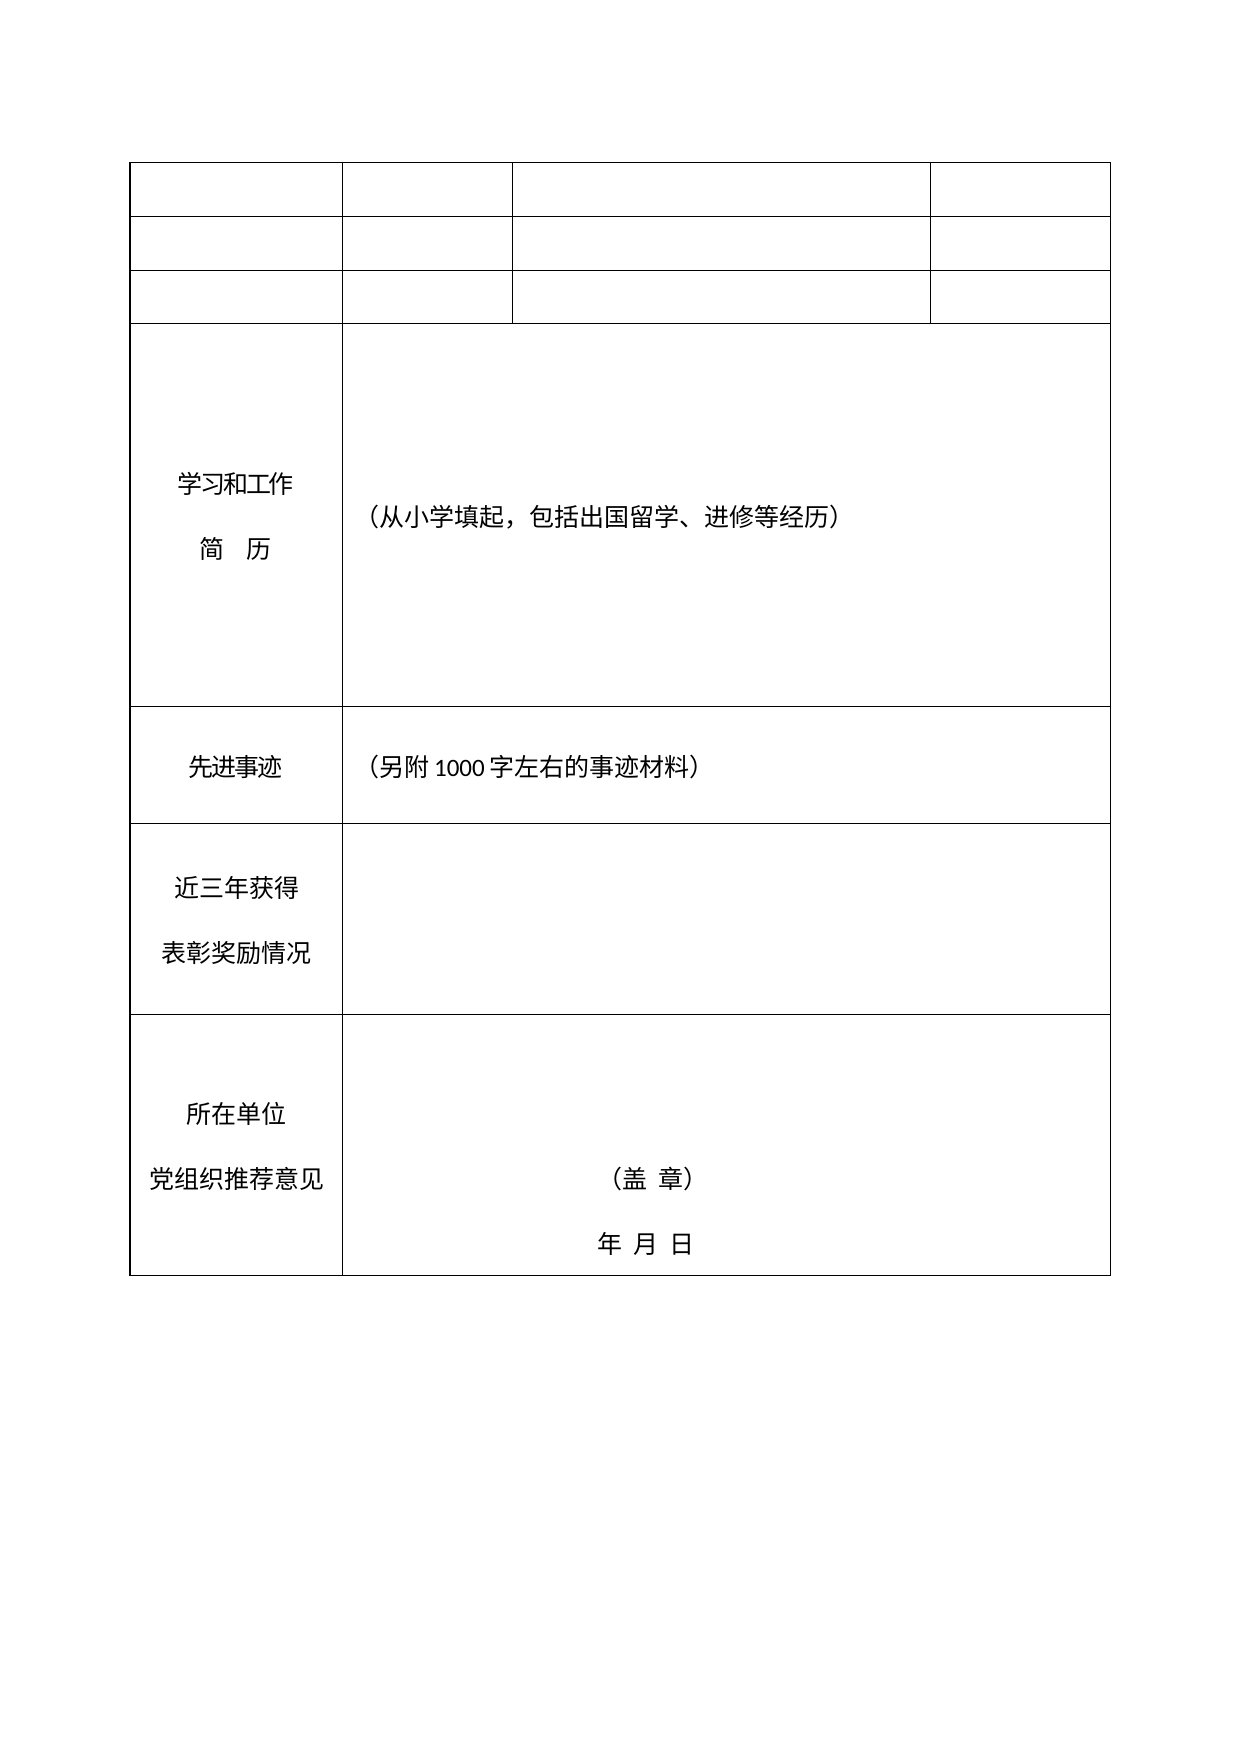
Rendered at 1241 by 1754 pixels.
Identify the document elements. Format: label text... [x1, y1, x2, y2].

table_cell [931, 271, 1110, 323]
table_cell [131, 163, 342, 216]
table_cell [343, 271, 512, 323]
table_cell [343, 824, 1110, 1014]
table_cell [343, 163, 512, 216]
table_cell 近三年获得 表彰奖励情况 [131, 824, 342, 1014]
table_cell [931, 163, 1110, 216]
table_cell [931, 217, 1110, 269]
table_cell （从小学填起，包括出国留学、进修等经历） [343, 324, 1110, 706]
table_cell [513, 271, 930, 323]
table_cell 所在单位 党组织推荐意见 [131, 1015, 342, 1275]
table_cell 先进事迹 [131, 707, 342, 823]
table_cell [513, 163, 930, 216]
table_cell [343, 217, 512, 269]
table_cell [131, 271, 342, 323]
table_cell 学习和工作 简 历 [131, 324, 342, 706]
table_cell [131, 217, 342, 269]
table_cell （盖 章） 年 月 日 [343, 1015, 1110, 1275]
table_cell [513, 217, 930, 269]
table_cell （另附1000字左右的事迹材料） [343, 707, 1110, 823]
